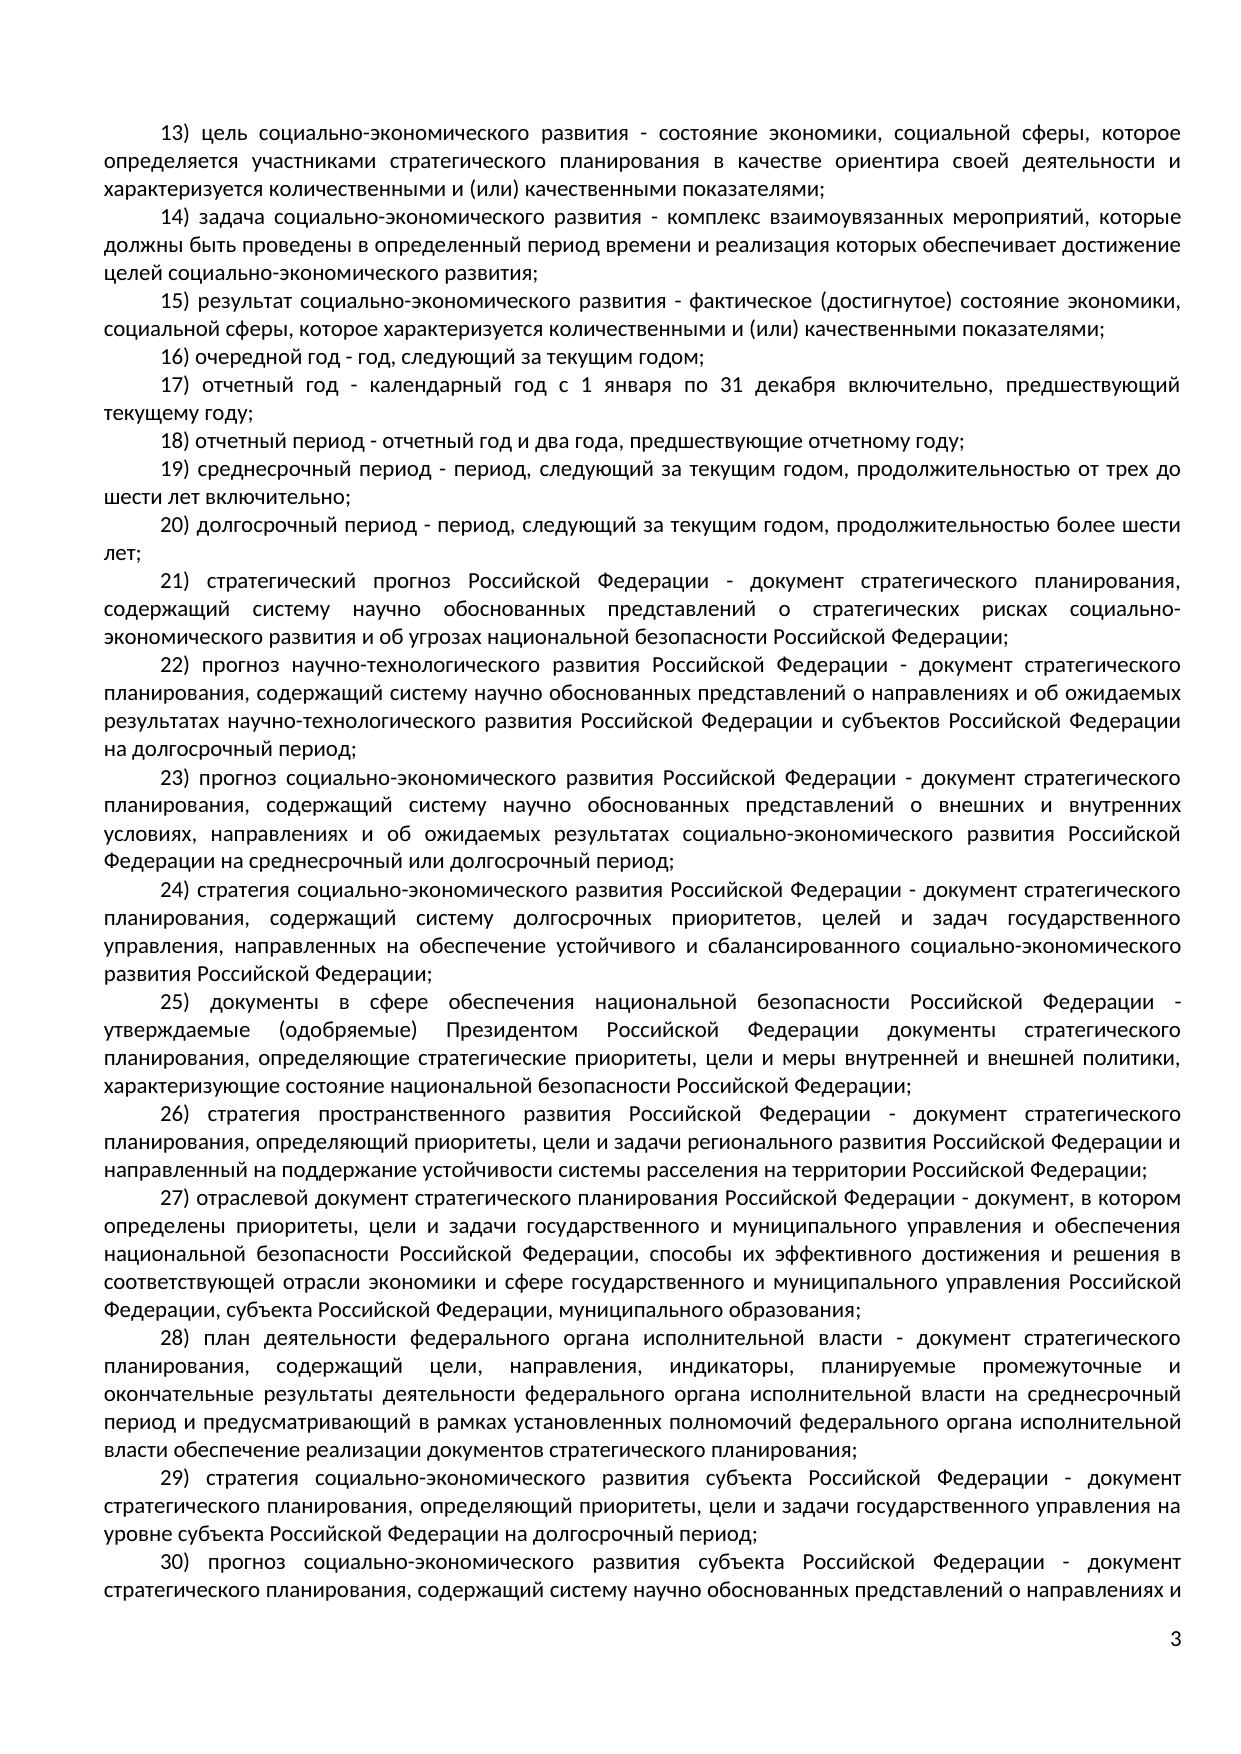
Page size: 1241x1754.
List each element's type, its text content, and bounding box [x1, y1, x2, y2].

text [103, 1547, 1181, 1603]
text 22) прогноз научно-технологического развития Российской Федерации - документ стратегического планирования, содержащий систему научно обоснованных представлений о направлениях и об ожидаемых результатах научно-технологического развития Российской Федерации и субъектов Российской Федерации на долгосрочный период; [103, 651, 1181, 763]
text 16) очередной год - год, следующий за текущим годом; [103, 342, 1181, 370]
text 13) цель социально-экономического развития - состояние экономики, социальной сферы, которое определяется участниками стратегического планирования в качестве ориентира своей деятельности и характеризуется количественными и (или) качественными показателями; [103, 118, 1181, 202]
text 27) отраслевой документ стратегического планирования Российской Федерации - документ, в котором определены приоритеты, цели и задачи государственного и муниципального управления и обеспечения национальной безопасности Российской Федерации, способы их эффективного достижения и решения в соответствующей отрасли экономики и сфере государственного и муниципального управления Российской Федерации, субъекта Российской Федерации, муниципального образования; [103, 1183, 1181, 1323]
text 14) задача социально-экономического развития - комплекс взаимоувязанных мероприятий, которые должны быть проведены в определенный период времени и реализация которых обеспечивает достижение целей социально-экономического развития; [103, 202, 1181, 286]
text 26) стратегия пространственного развития Российской Федерации - документ стратегического планирования, определяющий приоритеты, цели и задачи регионального развития Российской Федерации и направленный на поддержание устойчивости системы расселения на территории Российской Федерации; [103, 1099, 1181, 1183]
text 19) среднесрочный период - период, следующий за текущим годом, продолжительностью от трех до шести лет включительно; [103, 454, 1181, 510]
text 23) прогноз социально-экономического развития Российской Федерации - документ стратегического планирования, содержащий систему научно обоснованных представлений о внешних и внутренних условиях, направлениях и об ожидаемых результатах социально-экономического развития Российской Федерации на среднесрочный или долгосрочный период; [103, 763, 1181, 875]
text 17) отчетный год - календарный год с 1 января по 31 декабря включительно, предшествующий текущему году; [103, 370, 1181, 426]
text 20) долгосрочный период - период, следующий за текущим годом, продолжительностью более шести лет; [103, 510, 1181, 566]
text 21) стратегический прогноз Российской Федерации - документ стратегического планирования, содержащий систему научно обоснованных представлений о стратегических рисках социально-экономического развития и об угрозах национальной безопасности Российской Федерации; [103, 566, 1181, 651]
text 25) документы в сфере обеспечения национальной безопасности Российской Федерации - утверждаемые (одобряемые) Президентом Российской Федерации документы стратегического планирования, определяющие стратегические приоритеты, цели и меры внутренней и внешней политики, характеризующие состояние национальной безопасности Российской Федерации; [103, 987, 1181, 1099]
text 18) отчетный период - отчетный год и два года, предшествующие отчетному году; [103, 426, 1181, 454]
text 24) стратегия социально-экономического развития Российской Федерации - документ стратегического планирования, содержащий систему долгосрочных приоритетов, целей и задач государственного управления, направленных на обеспечение устойчивого и сбалансированного социально-экономического развития Российской Федерации; [103, 875, 1181, 987]
text 29) стратегия социально-экономического развития субъекта Российской Федерации - документ стратегического планирования, определяющий приоритеты, цели и задачи государственного управления на уровне субъекта Российской Федерации на долгосрочный период; [103, 1463, 1181, 1547]
text 15) результат социально-экономического развития - фактическое (достигнутое) состояние экономики, социальной сферы, которое характеризуется количественными и (или) качественными показателями; [103, 286, 1181, 342]
text 28) план деятельности федерального органа исполнительной власти - документ стратегического планирования, содержащий цели, направления, индикаторы, планируемые промежуточные и окончательные результаты деятельности федерального органа исполнительной власти на среднесрочный период и предусматривающий в рамках установленных полномочий федерального органа исполнительной власти обеспечение реализации документов стратегического планирования; [103, 1323, 1181, 1463]
